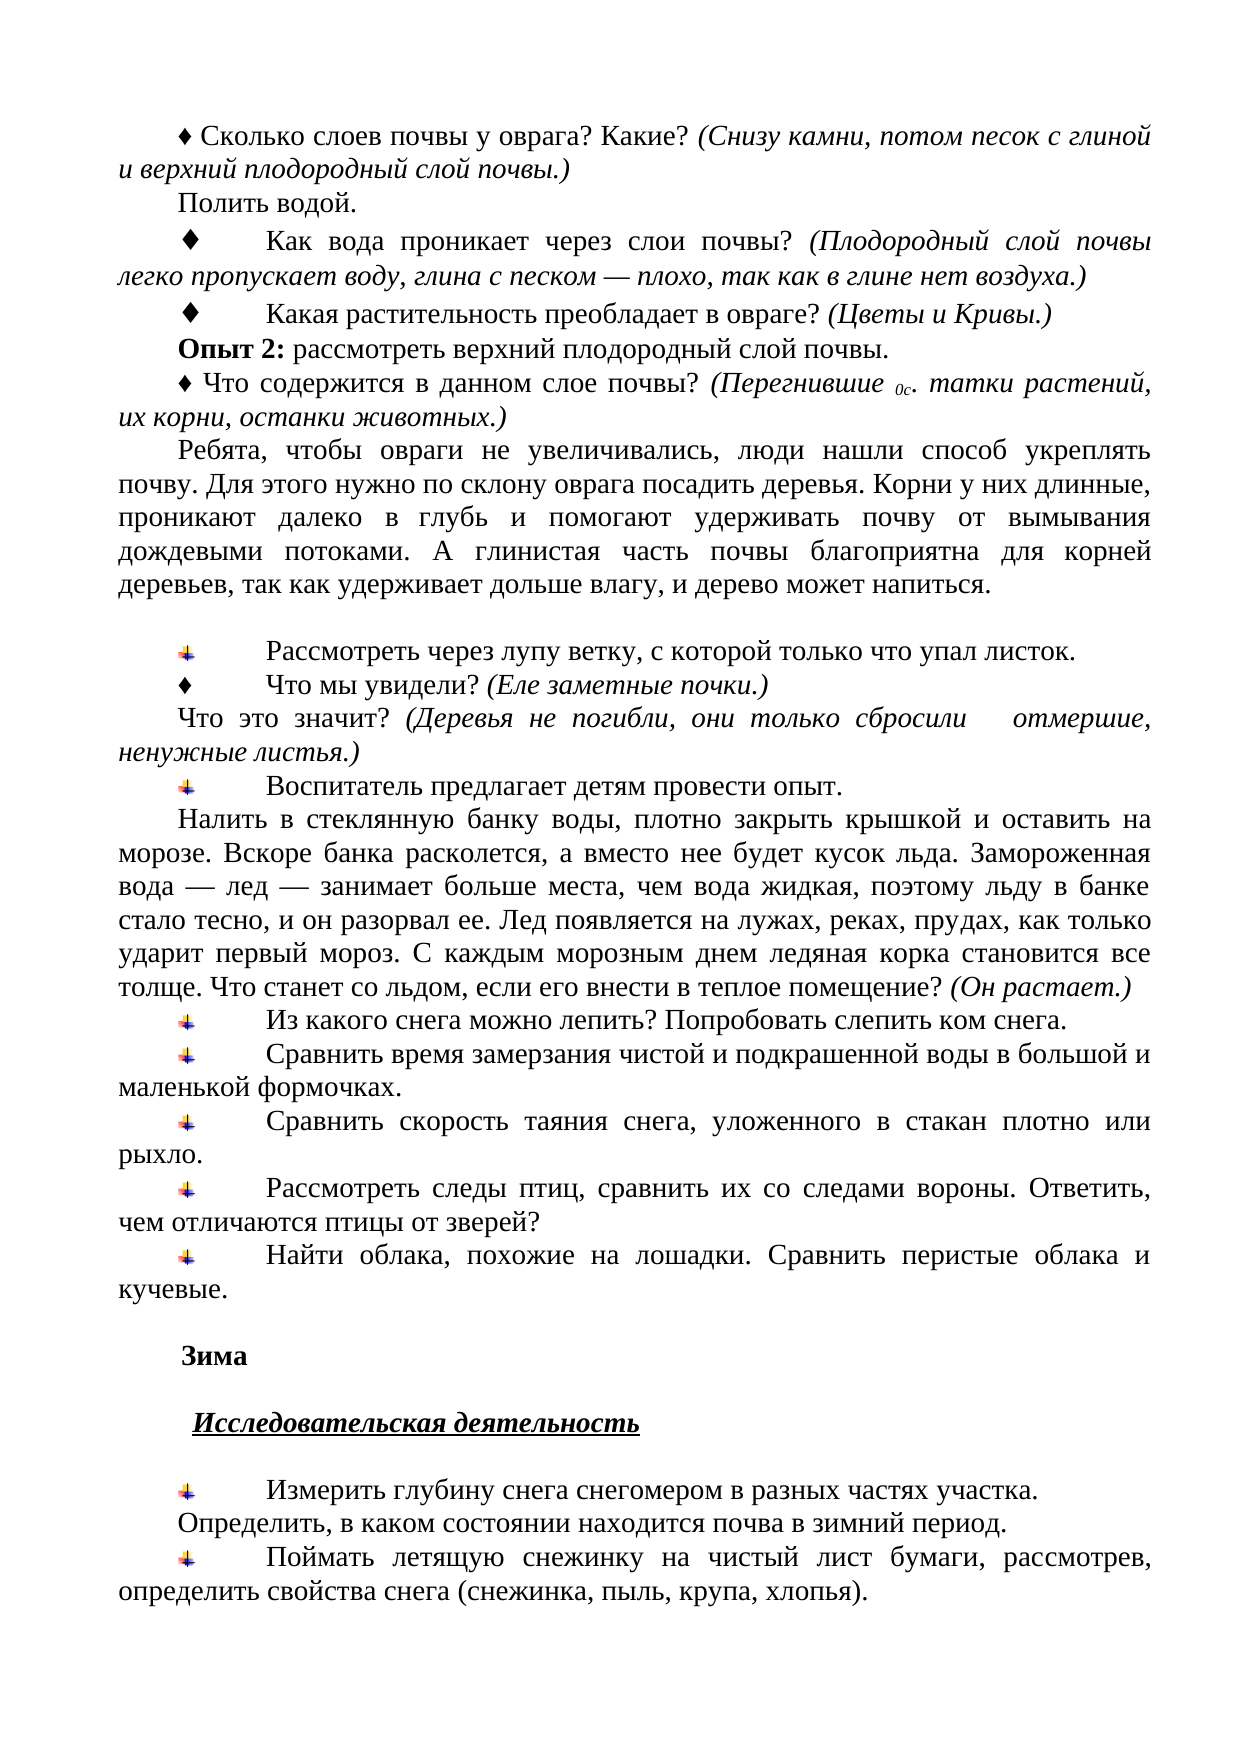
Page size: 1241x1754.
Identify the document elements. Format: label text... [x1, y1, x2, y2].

text Ребята, чтобы овраги не увеличивались, люди нашли способ укреплять почву. Для этого нужно по склону оврага посадить деревья. Корни у них длинные, проникают далеко в глубь и помогают удерживать почву от вымывания дождевыми потоками. А глинистая часть почвы благоприятна для корней деревьев, так как удерживает дольше влагу, и дерево может напиться. [118, 432, 1152, 600]
text Зима [122, 1338, 1152, 1371]
list Измерить глубину снега снегомером в разных частях участка. [118, 1472, 1152, 1506]
text ♦ Что мы увидели? (Еле заметные почки.) [118, 667, 1152, 701]
picture [178, 1549, 195, 1567]
list Сравнить скорость таяния снега, уложенного в стакан плотно или рыхло. [118, 1103, 1152, 1170]
picture [178, 644, 195, 661]
picture [178, 778, 195, 795]
text ♦ Что содержится в данном слое почвы? (Перегнившие 0с. татки растений, их корни, останки животных.) [118, 365, 1152, 432]
text Полить водой. [118, 185, 1152, 219]
list Поймать летящую снежинку на чистый лист бумаги, рассмотрев, определить свойства снега (снежинка, пыль, крупа, хлопья). [118, 1539, 1152, 1606]
list Рассмотреть через лупу ветку, с которой только что упал листок. [118, 633, 1152, 667]
text Налить в стеклянную банку воды, плотно закрыть крышкой и оставить на морозе. Вскоре банка расколется, а вместо нее будет кусок льда. Замороженная вода — лед — занимает больше места, чем вода жидкая, поэтому льду в банке стало тесно, и он разорвал ее. Лед появляется на лужах, реках, прудах, как только ударит первый мороз. С каждым морозным днем ледяная корка становится все толще. Что станет со льдом, если его внести в теплое помещение? (Он растает.) [118, 801, 1152, 1002]
list Воспитатель предлагает детям провести опыт. [118, 768, 1152, 801]
list Рассмотреть следы птиц, сравнить их со следами вороны. Ответить, чем отличаются птицы от зверей? [118, 1170, 1152, 1237]
picture [178, 1113, 195, 1131]
text Что это значит? (Деревья не погибли, они только сбросили отмершие, ненужные листья.) [118, 701, 1152, 768]
list Найти облака, похожие на лошадки. Сравнить перистые облака и кучевые. [118, 1237, 1152, 1304]
text Исследовательская деятельность [133, 1405, 1152, 1438]
text Опыт 2: рассмотреть верхний плодородный слой почвы. [118, 332, 1152, 365]
picture [178, 1248, 195, 1265]
list Из какого снега можно лепить? Попробовать слепить ком снега. [118, 1002, 1152, 1036]
list Сравнить время замерзания чистой и подкрашенной воды в большой и маленькой формочках. [118, 1036, 1152, 1103]
list Как вода проникает через слои почвы? (Плодородный слой почвы легко пропускает воду, глина с песком — плохо, так как в глине нет воздуха.) [118, 219, 1152, 292]
text ♦ Сколько слоев почвы у оврага? Какие? (Снизу камни, потом песок с глиной и верхний плодородный слой почвы.) [118, 118, 1152, 185]
picture [178, 1013, 195, 1030]
picture [178, 1180, 195, 1198]
picture [178, 1046, 195, 1064]
text Определить, в каком состоянии находится почва в зимний период. [118, 1506, 1152, 1539]
picture [178, 1482, 195, 1500]
list Какая растительность преобладает в овраге? (Цветы и Кривы.) [118, 292, 1152, 332]
